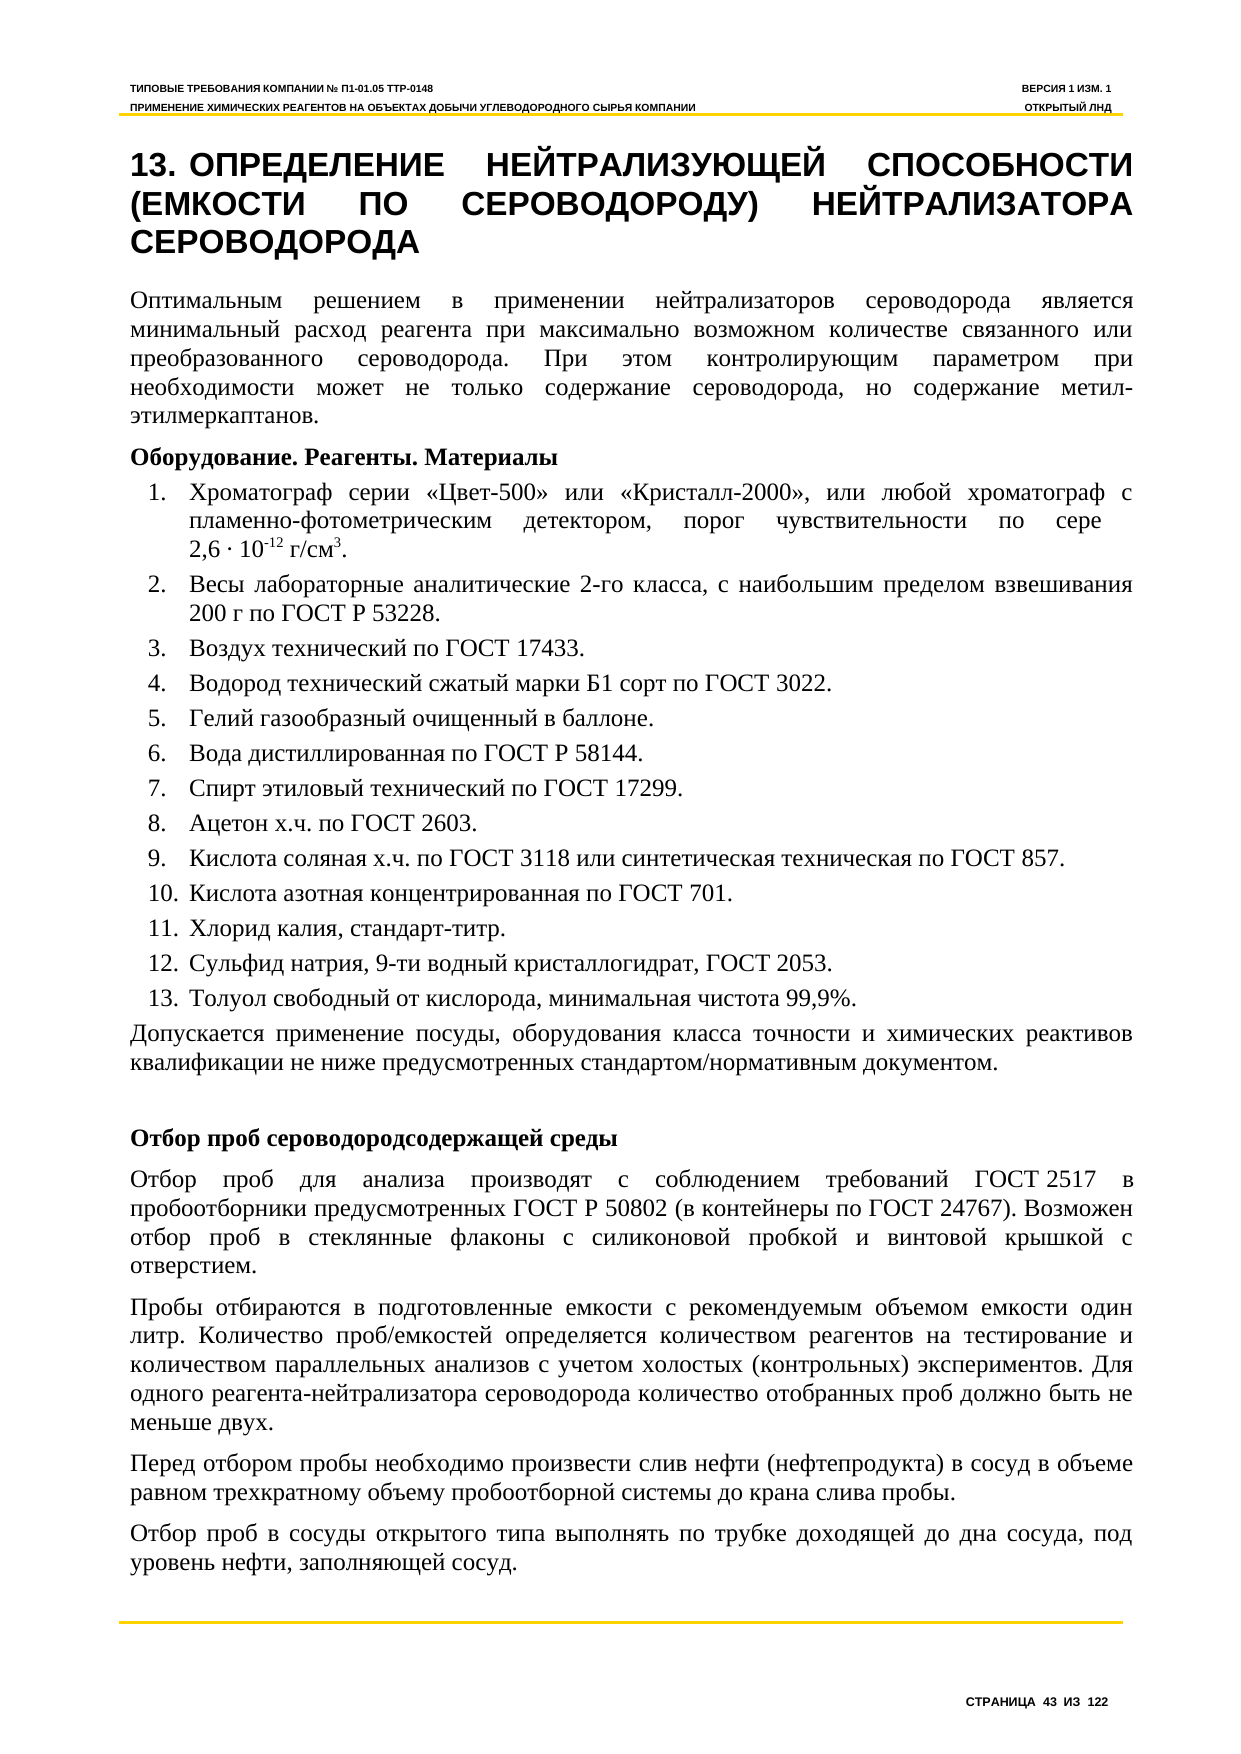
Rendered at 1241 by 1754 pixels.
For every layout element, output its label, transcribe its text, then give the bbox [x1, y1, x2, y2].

list Ацетон х.ч. по ГОСТ 2603. [148, 808, 1134, 837]
list Вода дистиллированная по ГОСТ Р 58144. [148, 738, 1134, 767]
list Толуол свободный от кислорода, минимальная чистота 99,9%. [148, 983, 1134, 1012]
list Воздух технический по ГОСТ 17433. [148, 633, 1134, 662]
text Допускается применение посуды, оборудования класса точности и химических реактивов квалификации не ниже предусмотренных стандартом/нормативным документом. [130, 1018, 1134, 1075]
text Отбор проб сероводородсодержащей среды [130, 1123, 1134, 1152]
text Отбор проб для анализа производят с соблюдением требований ГОСТ 2517 в пробоотборники предусмотренных ГОСТ Р 50802 (в контейнеры по ГОСТ 24767). Возможен отбор проб в стеклянные флаконы с силиконовой пробкой и винтовой крышкой с отверстием. [130, 1164, 1134, 1279]
list Весы лабораторные аналитические 2-го класса, с наибольшим пределом взвешивания 200 г по ГОСТ Р 53228. [148, 569, 1134, 627]
list Кислота азотная концентрированная по ГОСТ 701. [148, 878, 1134, 907]
text Оборудование. Реагенты. Материалы [130, 442, 1134, 470]
list Хроматограф серии «Цвет-500» или «Кристалл-2000», или любой хроматограф с пламенно-фотометрическим детектором, порог чувствительности по сере 2,6 ∙ 10-12 г/см3. [148, 477, 1134, 563]
text Оптимальным решением в применении нейтрализаторов сероводорода является минимальный расход реагента при максимально возможном количестве связанного или преобразованного сероводорода. При этом контролирующим параметром при необходимости может не только содержание сероводорода, но содержание метил- этилмеркаптанов. [130, 285, 1134, 429]
text Перед отбором пробы необходимо произвести слив нефти (нефтепродукта) в сосуд в объеме равном трехкратному объему пробоотборной системы до крана слива пробы. [130, 1448, 1134, 1505]
list Водород технический сжатый марки Б1 сорт по ГОСТ 3022. [148, 668, 1134, 697]
text Отбор проб в сосуды открытого типа выполнять по трубке доходящей до дна сосуда, под уровень нефти, заполняющей сосуд. [130, 1518, 1134, 1575]
text Пробы отбираются в подготовленные емкости с рекомендуемым объемом емкости один литр. Количество проб/емкостей определяется количеством реагентов на тестирование и количеством параллельных анализов с учетом холостых (контрольных) экспериментов. Для одного реагента-нейтрализатора сероводорода количество отобранных проб должно быть не меньше двух. [130, 1292, 1134, 1435]
list Гелий газообразный очищенный в баллоне. [148, 703, 1134, 732]
list Сульфид натрия, 9-ти водный кристаллогидрат, ГОСТ 2053. [148, 948, 1134, 977]
list Спирт этиловый технический по ГОСТ 17299. [148, 773, 1134, 802]
list Кислота соляная х.ч. по ГОСТ 3118 или синтетическая техническая по ГОСТ 857. [148, 843, 1134, 872]
list ОПРЕДЕЛЕНИЕ НЕЙТРАЛИЗУЮЩЕЙ СПОСОБНОСТИ (ЕМКОСТИ ПО СЕРОВОДОРОДу) НЕЙТРАЛИЗАТОРА СЕРОВОДОРОДА [130, 145, 1134, 260]
list Хлорид калия, стандарт-титр. [148, 913, 1134, 942]
